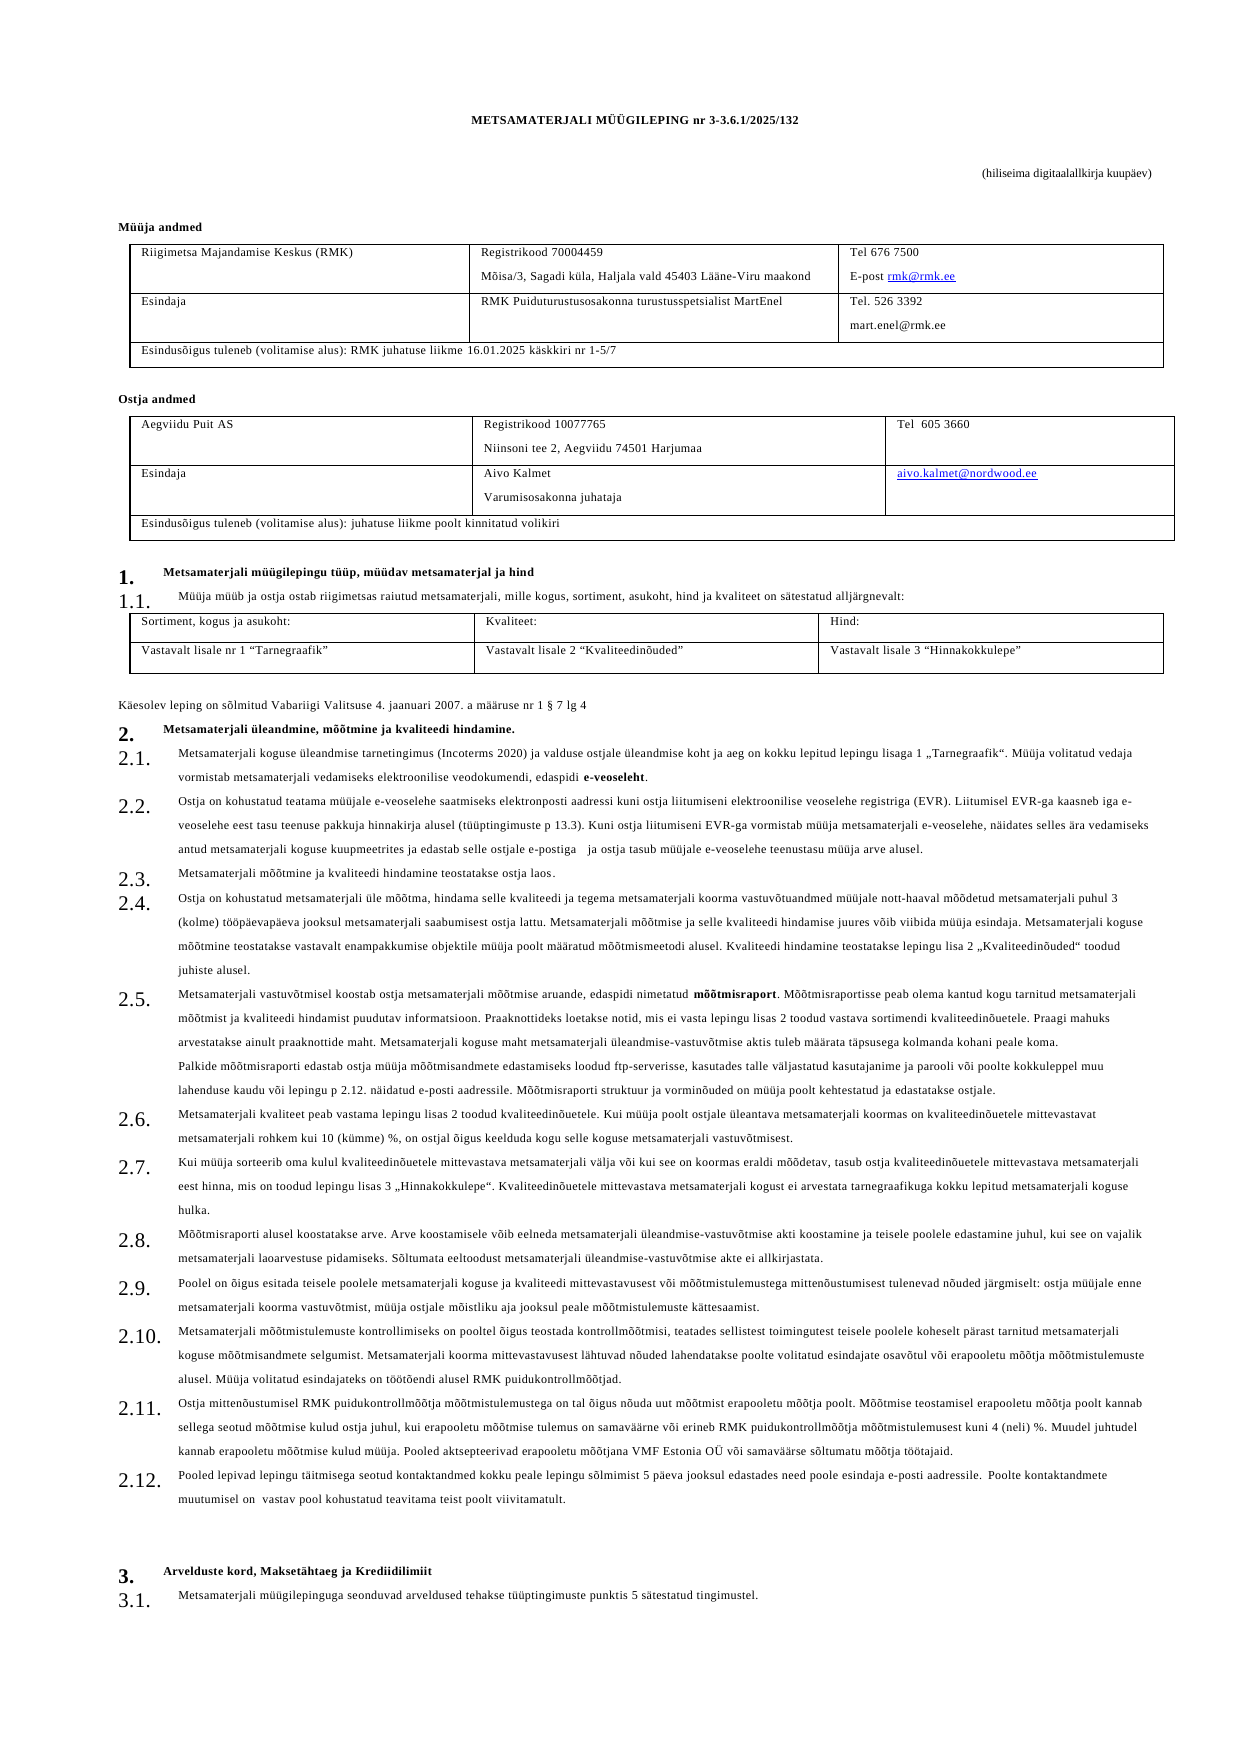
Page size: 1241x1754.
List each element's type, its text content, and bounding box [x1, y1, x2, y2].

table_header Hind: [819, 614, 1163, 642]
text Metsamaterjali müügilepinguga seonduvad arveldused tehakse tüüptingimuste punktis 5 sätestatud tingimustel. [118, 1588, 1152, 1612]
table_cell Esindusõigus tuleneb (volitamise alus): juhatuse liikme poolt kinnitatud volikiri [131, 516, 1174, 540]
text METSAMATERJALI MÜÜGILEPING nr 3-3.6.1/2025/132 [118, 113, 1152, 137]
table_cell Esindaja [131, 294, 469, 342]
text Müüja andmed [118, 219, 1152, 244]
table_header Sortiment, kogus ja asukoht: [131, 614, 474, 642]
text Mõõtmisraporti alusel koostatakse arve. Arve koostamisele võib eelneda metsamaterjali üleandmise-vastuvõtmise akti koostamine ja teisele poolele edastamine juhul, kui see on vajalik metsamaterjali laoarvestuse pidamiseks. Sõltumata eeltoodust metsamaterjali üleandmise-vastuvõtmise akte ei allkirjastata. [118, 1227, 1152, 1276]
text Metsamaterjali vastuvõtmisel koostab ostja metsamaterjali mõõtmise aruande, edaspidi nimetatud mõõtmisraport. Mõõtmisraportisse peab olema kantud kogu tarnitud metsamaterjali mõõtmist ja kvaliteedi hindamist puudutav informatsioon. Praaknottideks loetakse notid, mis ei vasta lepingu lisas 2 toodud vastava sortimendi kvaliteedinõuetele. Praagi mahuks arvestatakse ainult praaknottide maht. Metsamaterjali koguse maht metsamaterjali üleandmise-vastuvõtmise aktis tuleb määrata täpsusega kolmanda kohani peale koma. [118, 987, 1152, 1059]
text Käesolev leping on sõlmitud Vabariigi Valitsuse 4. jaanuari 2007. a määruse nr 1 § 7 lg 4 [118, 698, 1167, 722]
table_cell Esindusõigus tuleneb (volitamise alus): RMK juhatuse liikme käskkiri nr 1-5/7 [131, 343, 1163, 367]
table_header Riigimetsa Majandamise Keskus (RMK) [131, 245, 469, 293]
text Metsamaterjali koguse üleandmise tarnetingimus (Incoterms 2020) ja valduse ostjale üleandmise koht ja aeg on kokku lepitud lepingu lisaga 1 „Tarnegraafik“. Müüja volitatud vedaja vormistab metsamaterjali vedamiseks elektroonilise veodokumendi, edaspidi e-veoseleht. [118, 746, 1152, 794]
text Kui müüja sorteerib oma kulul kvaliteedinõuetele mittevastava metsamaterjali välja või kui see on koormas eraldi mõõdetav, tasub ostja kvaliteedinõuetele mittevastava metsamaterjali eest hinna, mis on toodud lepingu lisas 3 „Hinnakokkulepe“. Kvaliteedinõuetele mittevastava metsamaterjali kogust ei arvestata tarnegraafikuga kokku lepitud metsamaterjali koguse hulka. [118, 1155, 1152, 1227]
table_header Aegviidu Puit AS [131, 417, 472, 465]
text Ostja on kohustatud teatama müüjale e-veoselehe saatmiseks elektronposti aadressi kuni ostja liitumiseni elektroonilise veoselehe registriga (EVR). Liitumisel EVR-ga kaasneb iga e-veoselehe eest tasu teenuse pakkuja hinnakirja alusel (tüüptingimuste p 13.3). Kuni ostja liitumiseni EVR-ga vormistab müüja metsamaterjali e-veoselehe, näidates selles ära vedamiseks antud metsamaterjali koguse kuupmeetrites ja edastab selle ostjale e-postiga ja ostja tasub müüjale e-veoselehe teenustasu müüja arve alusel. [118, 794, 1152, 867]
table_cell Aivo Kalmet Varumisosakonna juhataja [473, 466, 885, 514]
table_cell Tel. 526 3392 mart.enel@rmk.ee [839, 294, 1163, 342]
text (hiliseima digitaalallkirja kuupäev) [118, 166, 1152, 190]
table_cell aivo.kalmet@nordwood.ee [886, 466, 1174, 514]
table_header Registrikood 10077765 Niinsoni tee 2, Aegviidu 74501 Harjumaa [473, 417, 885, 465]
text Metsamaterjali kvaliteet peab vastama lepingu lisas 2 toodud kvaliteedinõuetele. Kui müüja poolt ostjale üleantava metsamaterjali koormas on kvaliteedinõuetele mittevastavat metsamaterjali rohkem kui 10 (kümme) %, on ostjal õigus keelduda kogu selle koguse metsamaterjali vastuvõtmisest. [118, 1107, 1152, 1155]
table_header Kvaliteet: [475, 614, 818, 642]
text Metsamaterjali mõõtmine ja kvaliteedi hindamine teostatakse ostja laos. [118, 867, 1152, 891]
table_cell Vastavalt lisale nr 1 “Tarnegraafik” [131, 643, 474, 673]
text Ostja mittenõustumisel RMK puidukontrollmõõtja mõõtmistulemustega on tal õigus nõuda uut mõõtmist erapooletu mõõtja poolt. Mõõtmise teostamisel erapooletu mõõtja poolt kannab sellega seotud mõõtmise kulud ostja juhul, kui erapooletu mõõtmise tulemus on samaväärne või erineb RMK puidukontrollmõõtja mõõtmistulemusest kuni 4 (neli) %. Muudel juhtudel kannab erapooletu mõõtmise kulud müüja. Pooled aktsepteerivad erapooletu mõõtjana VMF Estonia OÜ või samaväärse sõltumatu mõõtja töötajaid. [118, 1396, 1152, 1468]
text Arvelduste kord, Maksetähtaeg ja Krediidilimiit [118, 1564, 1152, 1588]
text Ostja andmed [118, 392, 1152, 416]
text Metsamaterjali müügilepingu tüüp, müüdav metsamaterjal ja hind [118, 565, 1152, 589]
table_header Tel 676 7500 E-post rmk@rmk.ee [839, 245, 1163, 293]
table_header Tel 605 3660 [886, 417, 1174, 465]
text Metsamaterjali üleandmine, mõõtmine ja kvaliteedi hindamine. [118, 722, 1152, 746]
table_cell Vastavalt lisale 3 “Hinnakokkulepe” [819, 643, 1163, 673]
table_cell RMK Puiduturustusosakonna turustusspetsialist MartEnel [470, 294, 838, 342]
text Metsamaterjali mõõtmistulemuste kontrollimiseks on pooltel õigus teostada kontrollmõõtmisi, teatades sellistest toimingutest teisele poolele koheselt pärast tarnitud metsamaterjali koguse mõõtmisandmete selgumist. Metsamaterjali koorma mittevastavusest lähtuvad nõuded lahendatakse poolte volitatud esindajate osavõtul või erapooletu mõõtja mõõtmistulemuste alusel. Müüja volitatud esindajateks on töötõendi alusel RMK puidukontrollmõõtjad. [118, 1324, 1152, 1396]
text Poolel on õigus esitada teisele poolele metsamaterjali koguse ja kvaliteedi mittevastavusest või mõõtmistulemustega mittenõustumisest tulenevad nõuded järgmiselt: ostja müüjale enne metsamaterjali koorma vastuvõtmist, müüja ostjale mõistliku aja jooksul peale mõõtmistulemuste kättesaamist. [118, 1276, 1152, 1324]
text Pooled lepivad lepingu täitmisega seotud kontaktandmed kokku peale lepingu sõlmimist 5 päeva jooksul edastades need poole esindaja e-posti aadressile. Poolte kontaktandmete muutumisel on vastav pool kohustatud teavitama teist poolt viivitamatult. [118, 1468, 1152, 1516]
table_cell Vastavalt lisale 2 “Kvaliteedinõuded” [475, 643, 818, 673]
text Ostja on kohustatud metsamaterjali üle mõõtma, hindama selle kvaliteedi ja tegema metsamaterjali koorma vastuvõtuandmed müüjale nott-haaval mõõdetud metsamaterjali puhul 3 (kolme) tööpäevapäeva jooksul metsamaterjali saabumisest ostja lattu. Metsamaterjali mõõtmise ja selle kvaliteedi hindamise juures võib viibida müüja esindaja. Metsamaterjali koguse mõõtmine teostatakse vastavalt enampakkumise objektile müüja poolt määratud mõõtmismeetodi alusel. Kvaliteedi hindamine teostatakse lepingu lisa 2 „Kvaliteedinõuded“ toodud juhiste alusel. [118, 891, 1152, 987]
table_cell Esindaja [131, 466, 472, 514]
list Palkide mõõtmisraporti edastab ostja müüja mõõtmisandmete edastamiseks loodud ftp-serverisse, kasutades talle väljastatud kasutajanime ja parooli või poolte kokkuleppel muu lahenduse kaudu või lepingu p 2.12. näidatud e-posti aadressile. Mõõtmisraporti struktuur ja vorminõuded on müüja poolt kehtestatud ja edastatakse ostjale. [178, 1059, 1152, 1107]
text Müüja müüb ja ostja ostab riigimetsas raiutud metsamaterjali, mille kogus, sortiment, asukoht, hind ja kvaliteet on sätestatud alljärgnevalt: [118, 589, 1152, 613]
table_header Registrikood 70004459 Mõisa/3, Sagadi küla, Haljala vald 45403 Lääne-Viru maakond [470, 245, 838, 293]
